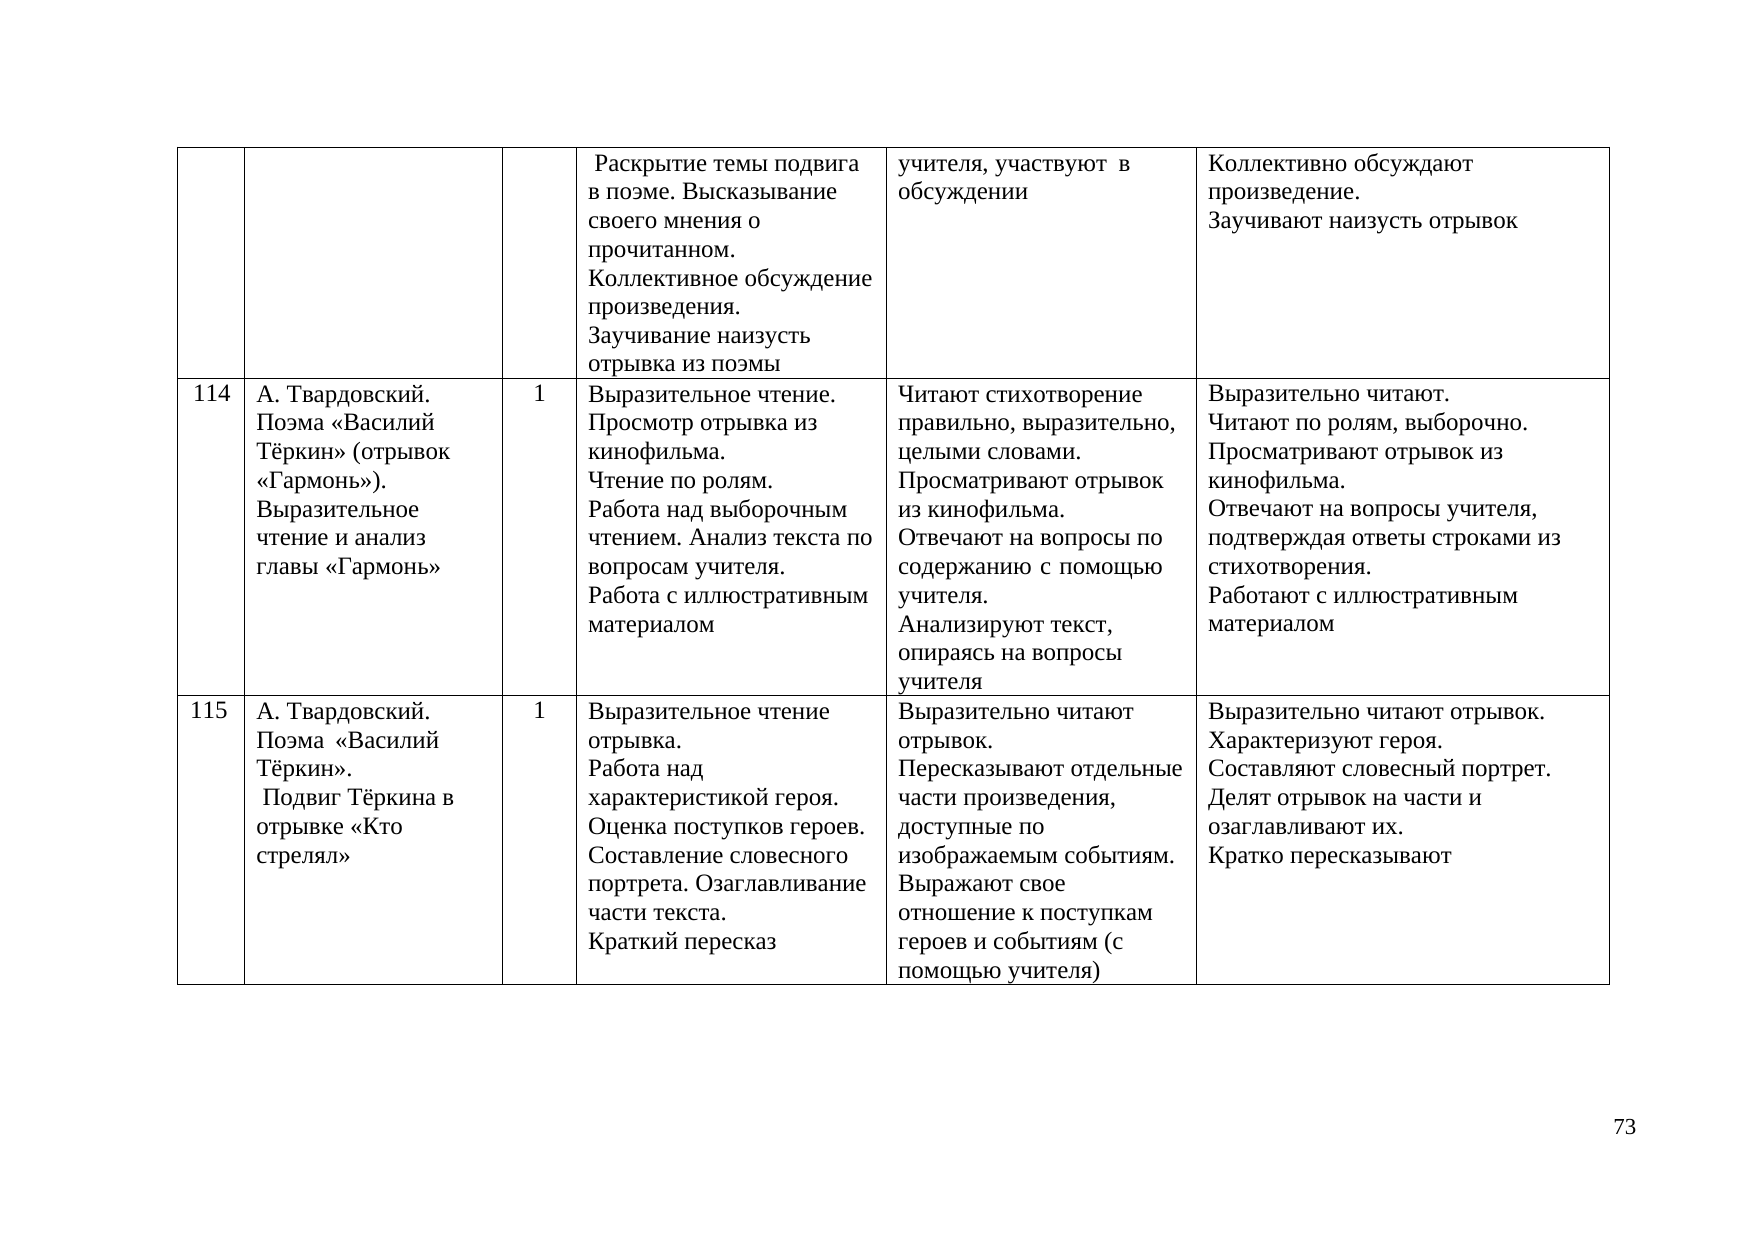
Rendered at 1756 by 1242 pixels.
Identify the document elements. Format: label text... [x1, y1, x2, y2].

table_cell Выразительно читают отрывок. Пересказывают отдельные части произведения, доступные по изображаемым событиям. Выражают свое отношение к поступкам героев и событиям (с помощью учителя) [887, 696, 1196, 983]
table_header [245, 148, 502, 378]
table_cell 1 [503, 696, 576, 983]
table_header Раскрытие темы подвига в поэме. Высказывание своего мнения о прочитанном. Коллективное обсуждение произведения. Заучивание наизусть отрывка из поэмы [577, 148, 886, 378]
table_cell Выразительно читают отрывок. Характеризуют героя. Составляют словесный портрет. Делят отрывок на части и озаглавливают их. Кратко пересказывают [1197, 696, 1609, 983]
table_cell 114 [178, 379, 244, 695]
table_cell Выразительное чтение отрывка. Работа над характеристикой героя. Оценка поступков героев. Составление словесного портрета. Озаглавливание части текста. Краткий пересказ [577, 696, 886, 983]
table_header [503, 148, 576, 378]
table_cell Выразительно читают. Читают по ролям, выборочно. Просматривают отрывок из кинофильма. Отвечают на вопросы учителя, подтверждая ответы строками из стихотворения. Работают с иллюстративным материалом [1197, 379, 1609, 695]
table_header [178, 148, 244, 378]
table_header Коллективно обсуждают произведение. Заучивают наизусть отрывок [1197, 148, 1609, 378]
table_cell 115 [178, 696, 244, 983]
table_cell А. Твардовский. Поэма «Василий Тёркин». Подвиг Тёркина в отрывке «Кто стрелял» [245, 696, 502, 983]
table_cell А. Твардовский. Поэма «Василий Тёркин» (отрывок «Гармонь»). Выразительное чтение и анализ главы «Гармонь» [245, 379, 502, 695]
table_cell 1 [503, 379, 576, 695]
table_cell Читают стихотворение правильно, выразительно, целыми словами. Просматривают отрывок из кинофильма. Отвечают на вопросы по содержанию с помощью учителя. Анализируют текст, опираясь на вопросы учителя [887, 379, 1196, 695]
table_cell Выразительное чтение. Просмотр отрывка из кинофильма. Чтение по ролям. Работа над выборочным чтением. Анализ текста по вопросам учителя. Работа с иллюстративным материалом [577, 379, 886, 695]
table_header учителя, участвуют в обсуждении [887, 148, 1196, 378]
